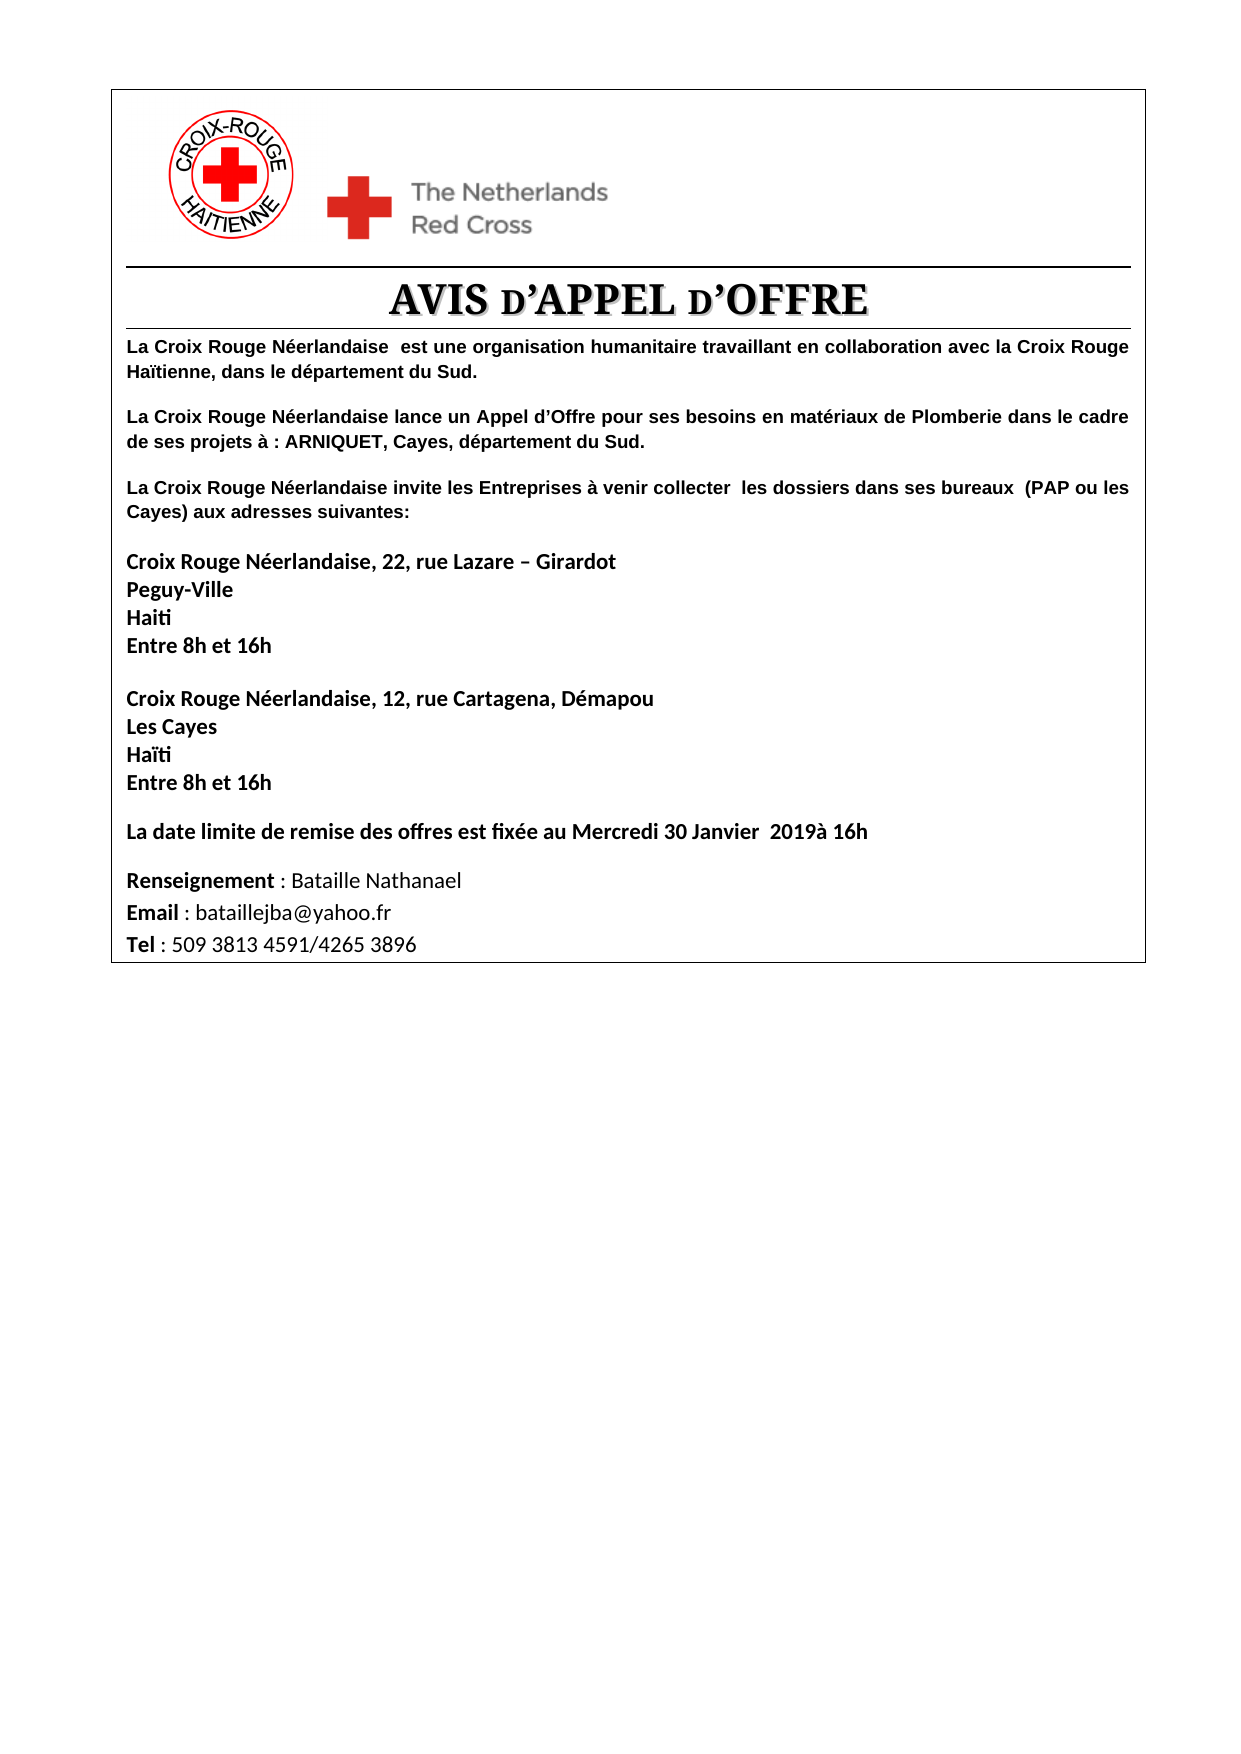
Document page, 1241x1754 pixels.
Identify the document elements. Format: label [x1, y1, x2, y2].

picture [126, 96, 609, 242]
